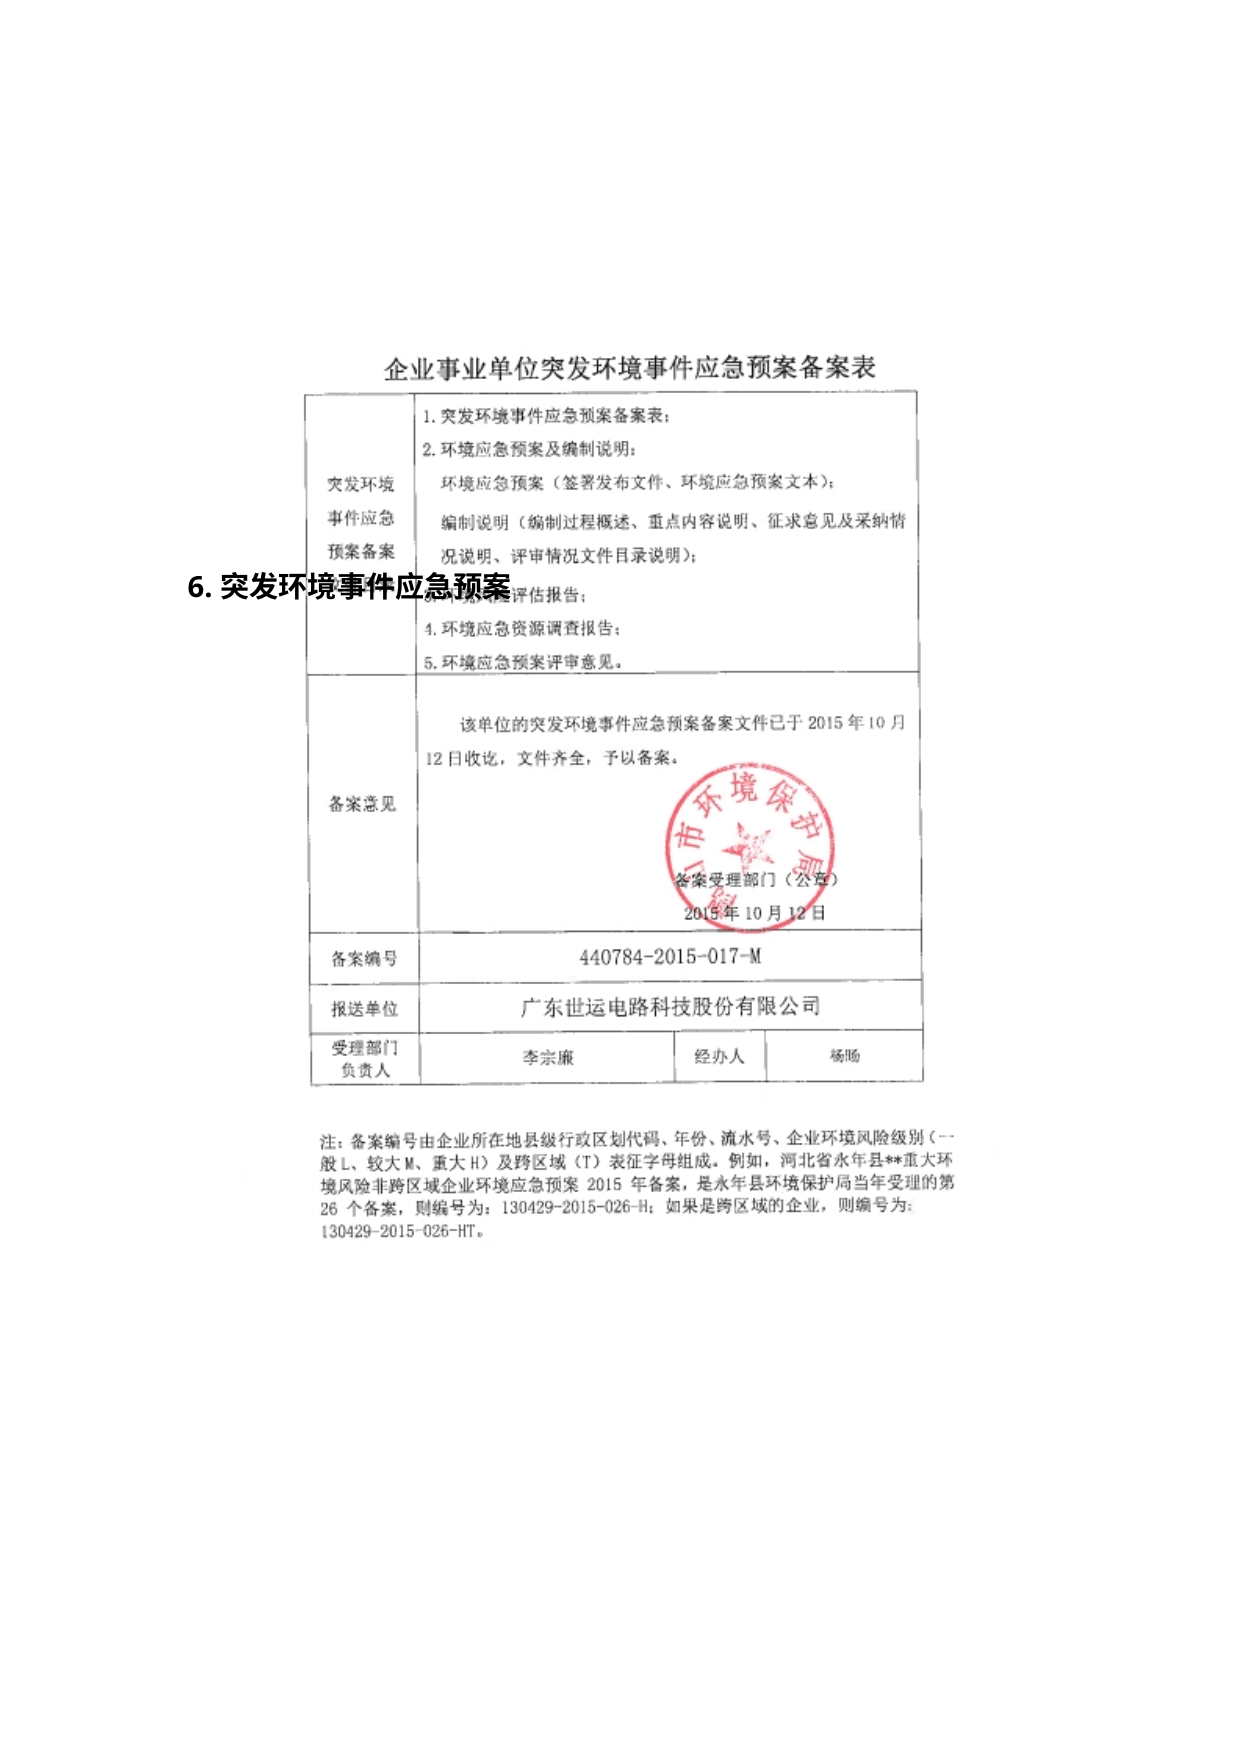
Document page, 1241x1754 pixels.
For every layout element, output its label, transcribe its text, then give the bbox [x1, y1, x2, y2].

list 突发环境事件应急预案 [187, 552, 1053, 617]
picture [209, 221, 1054, 1414]
